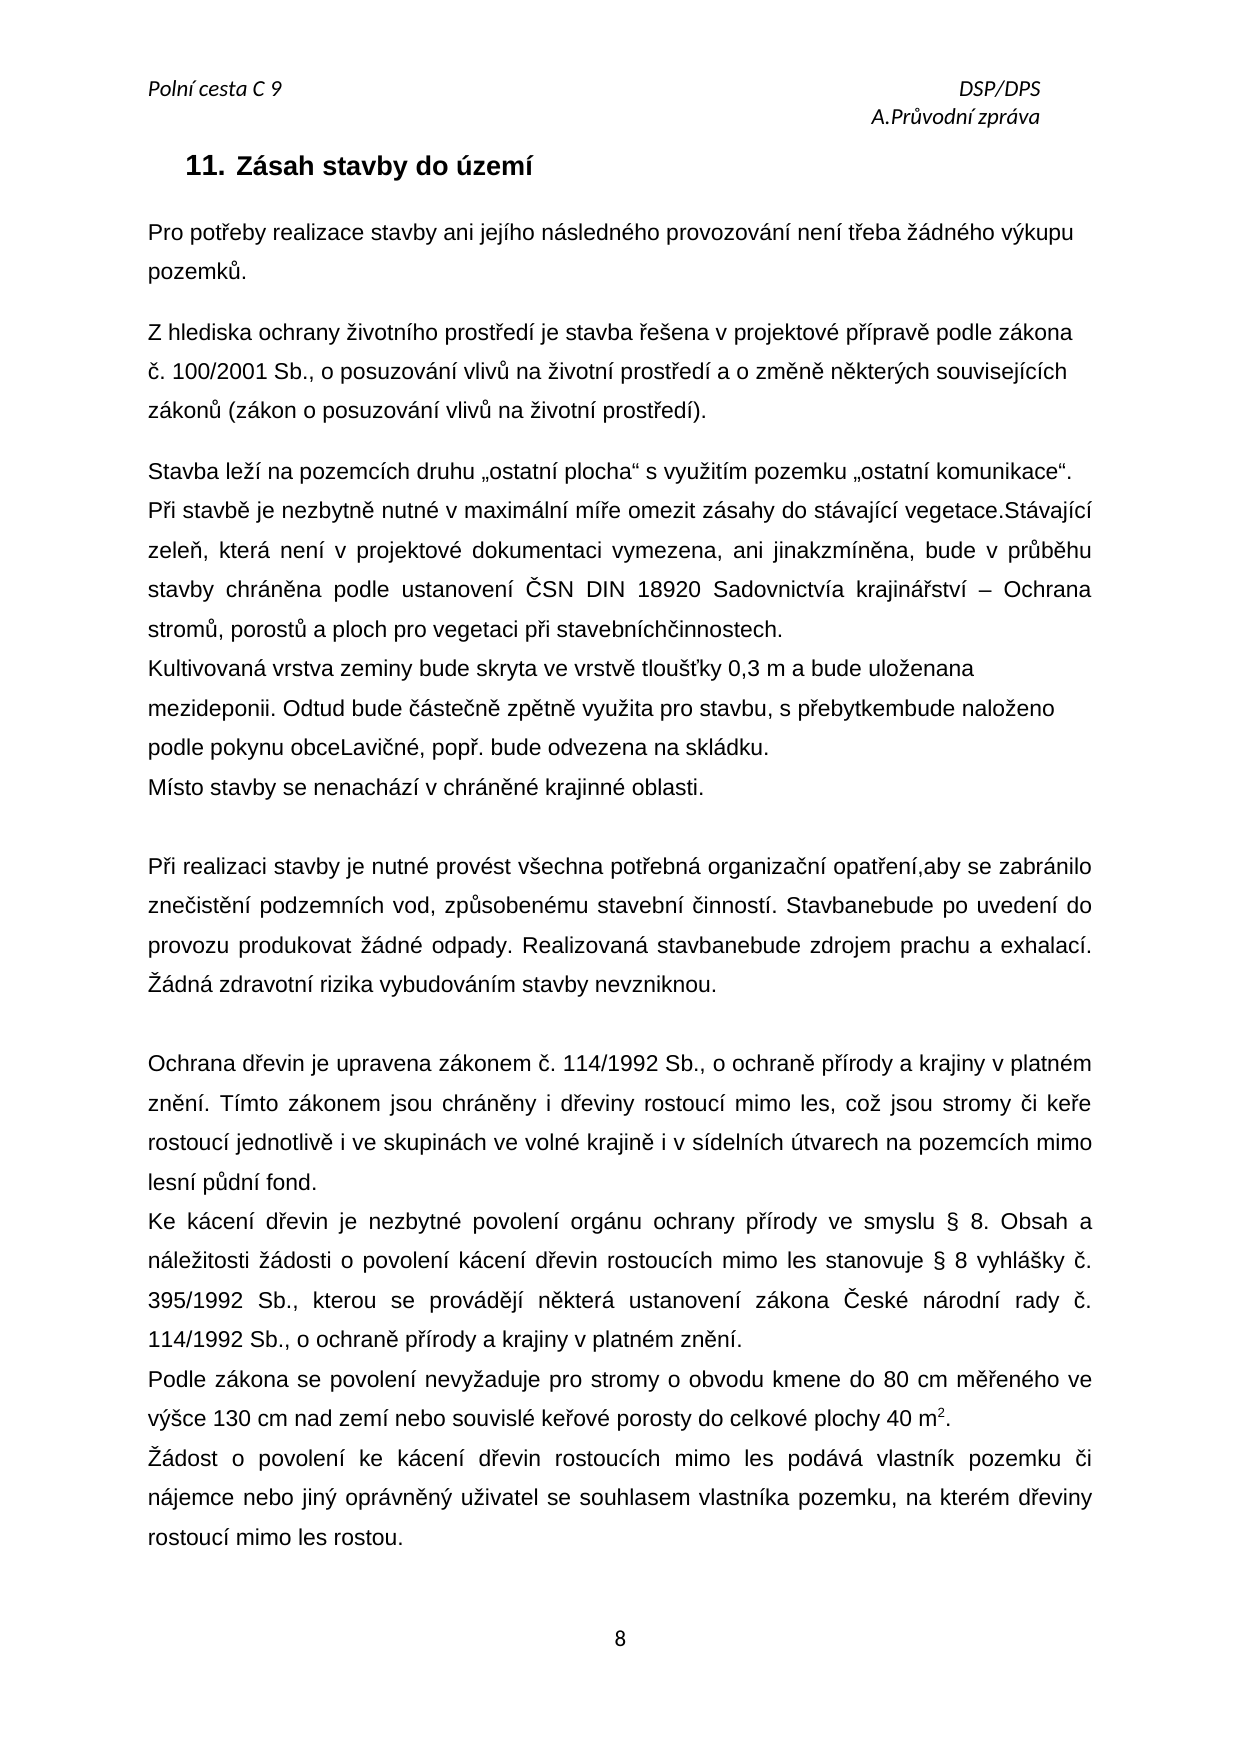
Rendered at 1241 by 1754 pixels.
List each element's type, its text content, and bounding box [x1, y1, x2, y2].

text Při stavbě je nezbytně nutné v maximální míře omezit zásahy do stávající vegetace.Stávající zeleň, která není v projektové dokumentaci vymezena, ani jinakzmíněna, bude v průběhu stavby chráněna podle ustanovení ČSN DIN 18920 Sadovnictvía krajinářství – Ochrana stromů, porostů a ploch pro vegetaci při stavebníchčinnostech. [148, 497, 1093, 642]
text Pro potřeby realizace stavby ani jejího následného provozování není třeba žádného výkupu pozemků. [148, 219, 1093, 284]
text Kultivovaná vrstva zeminy bude skryta ve vrstvě tloušťky 0,3 m a bude uloženana mezideponii. Odtud bude částečně zpětně využita pro stavbu, s přebytkembude naloženo podle pokynu obceLavičné, popř. bude odvezena na skládku. [148, 655, 1093, 761]
text Ke kácení dřevin je nezbytné povolení orgánu ochrany přírody ve smyslu § 8. Obsah a náležitosti žádosti o povolení kácení dřevin rostoucích mimo les stanovuje § 8 vyhlášky č. 395/1992 Sb., kterou se provádějí některá ustanovení zákona České národní rady č. 114/1992 Sb., o ochraně přírody a krajiny v platném znění. [148, 1208, 1093, 1353]
text Při realizaci stavby je nutné provést všechna potřebná organizační opatření,aby se zabránilo znečistění podzemních vod, způsobenému stavební činností. Stavbanebude po uvedení do provozu produkovat žádné odpady. Realizovaná stavbanebude zdrojem prachu a exhalací. Žádná zdravotní rizika vybudováním stavby nevzniknou. [148, 853, 1093, 997]
text Stavba leží na pozemcích druhu „ostatní plocha“ s využitím pozemku „ostatní komunikace“. [148, 458, 1093, 484]
text Podle zákona se povolení nevyžaduje pro stromy o obvodu kmene do 80 cm měřeného ve výšce 130 cm nad zemí nebo souvislé keřové porosty do celkové plochy 40 m2. [148, 1366, 1093, 1432]
list Zásah stavby do území [185, 148, 1093, 181]
text Žádost o povolení ke kácení dřevin rostoucích mimo les podává vlastník pozemku či nájemce nebo jiný oprávněný uživatel se souhlasem vlastníka pozemku, na kterém dřeviny rostoucí mimo les rostou. [148, 1445, 1093, 1550]
text Místo stavby se nenachází v chráněné krajinné oblasti. [148, 774, 1093, 800]
text Ochrana dřevin je upravena zákonem č. 114/1992 Sb., o ochraně přírody a krajiny v platném znění. Tímto zákonem jsou chráněny i dřeviny rostoucí mimo les, což jsou stromy či keře rostoucí jednotlivě i ve skupinách ve volné krajině i v sídelních útvarech na pozemcích mimo lesní půdní fond. [148, 1050, 1093, 1195]
text Z hlediska ochrany životního prostředí je stavba řešena v projektové přípravě podle zákona č. 100/2001 Sb., o posuzování vlivů na životní prostředí a o změně některých souvisejících zákonů (zákon o posuzování vlivů na životní prostředí). [148, 318, 1093, 424]
